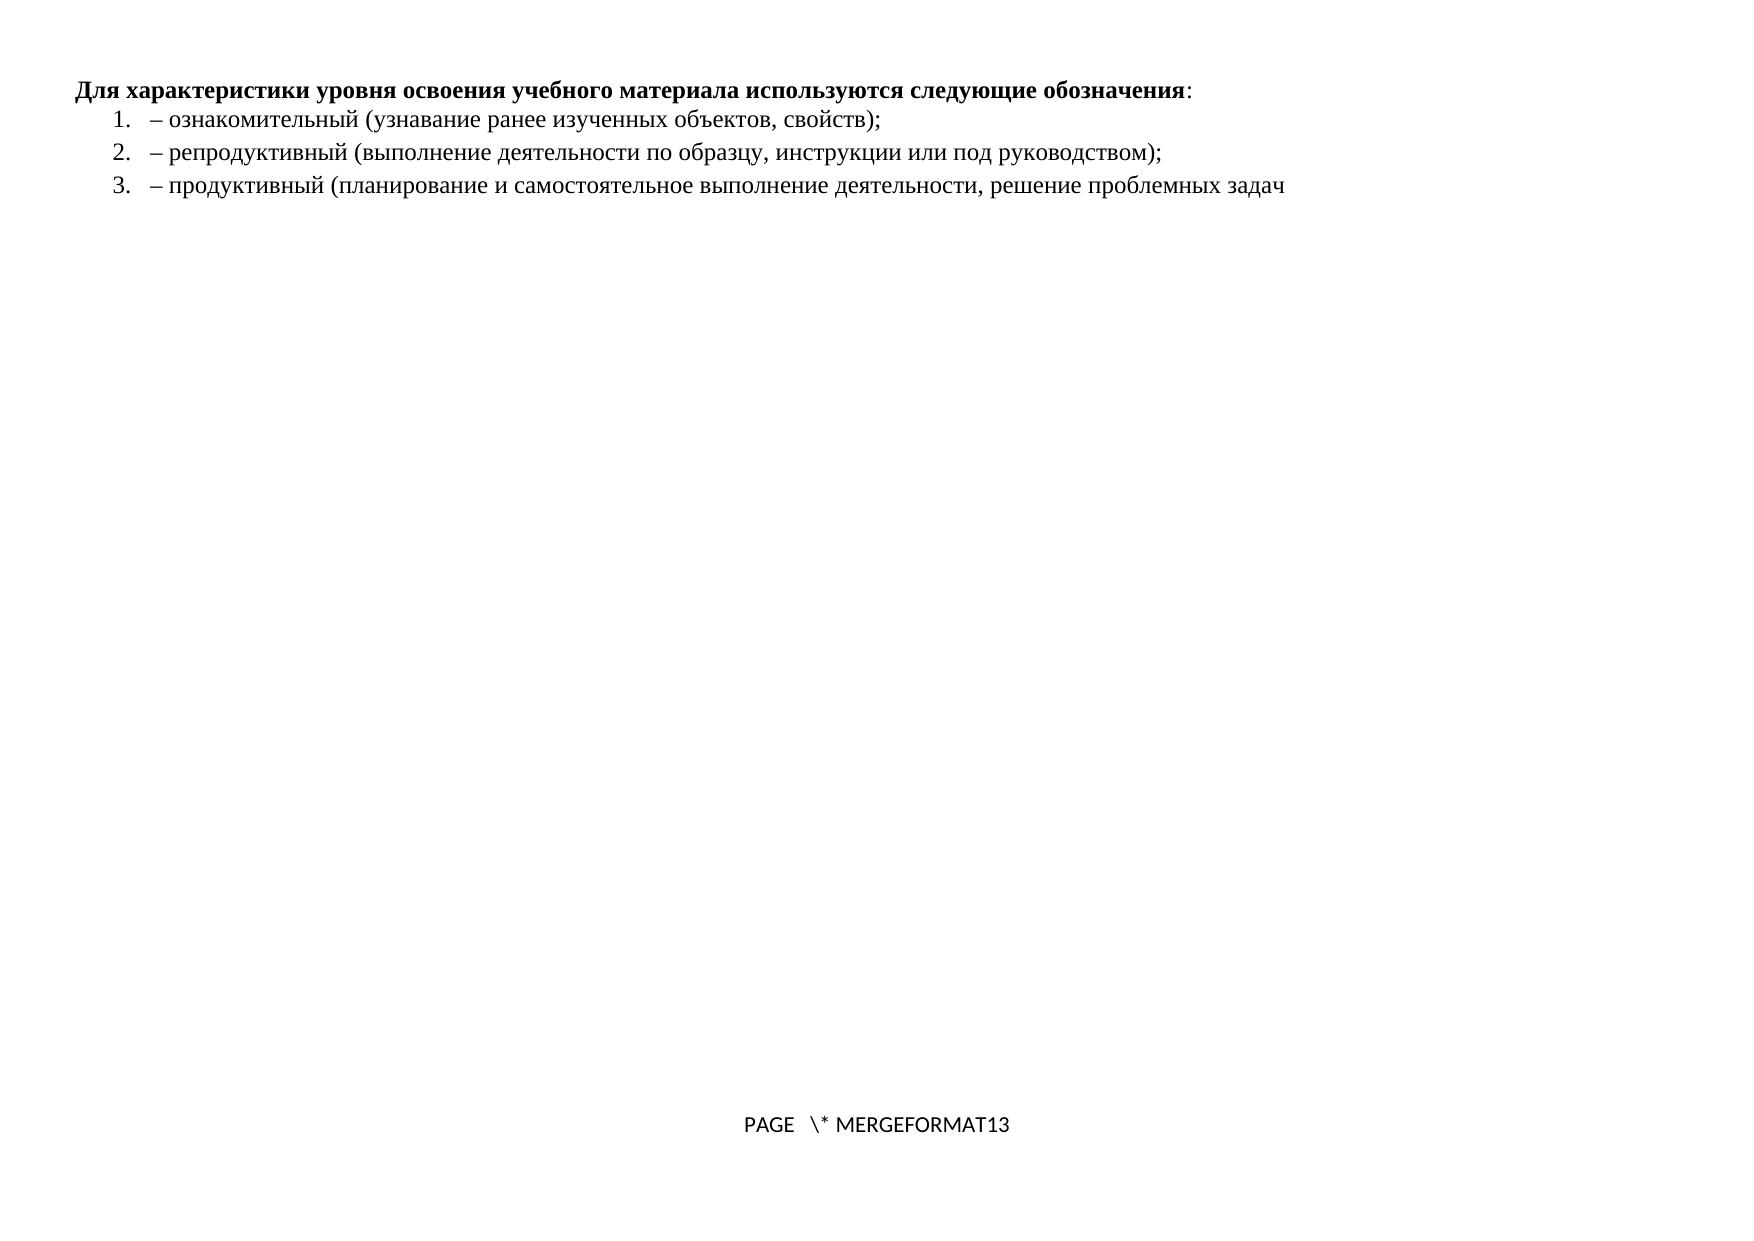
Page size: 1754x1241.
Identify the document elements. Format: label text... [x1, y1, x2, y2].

text Для характеристики уровня освоения учебного материала используются следующие обозначения: [75, 75, 1679, 104]
list – репродуктивный (выполнение деятельности по образцу, инструкции или под руководством); [112, 137, 1679, 166]
list – продуктивный (планирование и самостоятельное выполнение деятельности, решение проблемных задач [112, 170, 1679, 198]
list – ознакомительный (узнавание ранее изученных объектов, свойств); [112, 104, 1679, 132]
